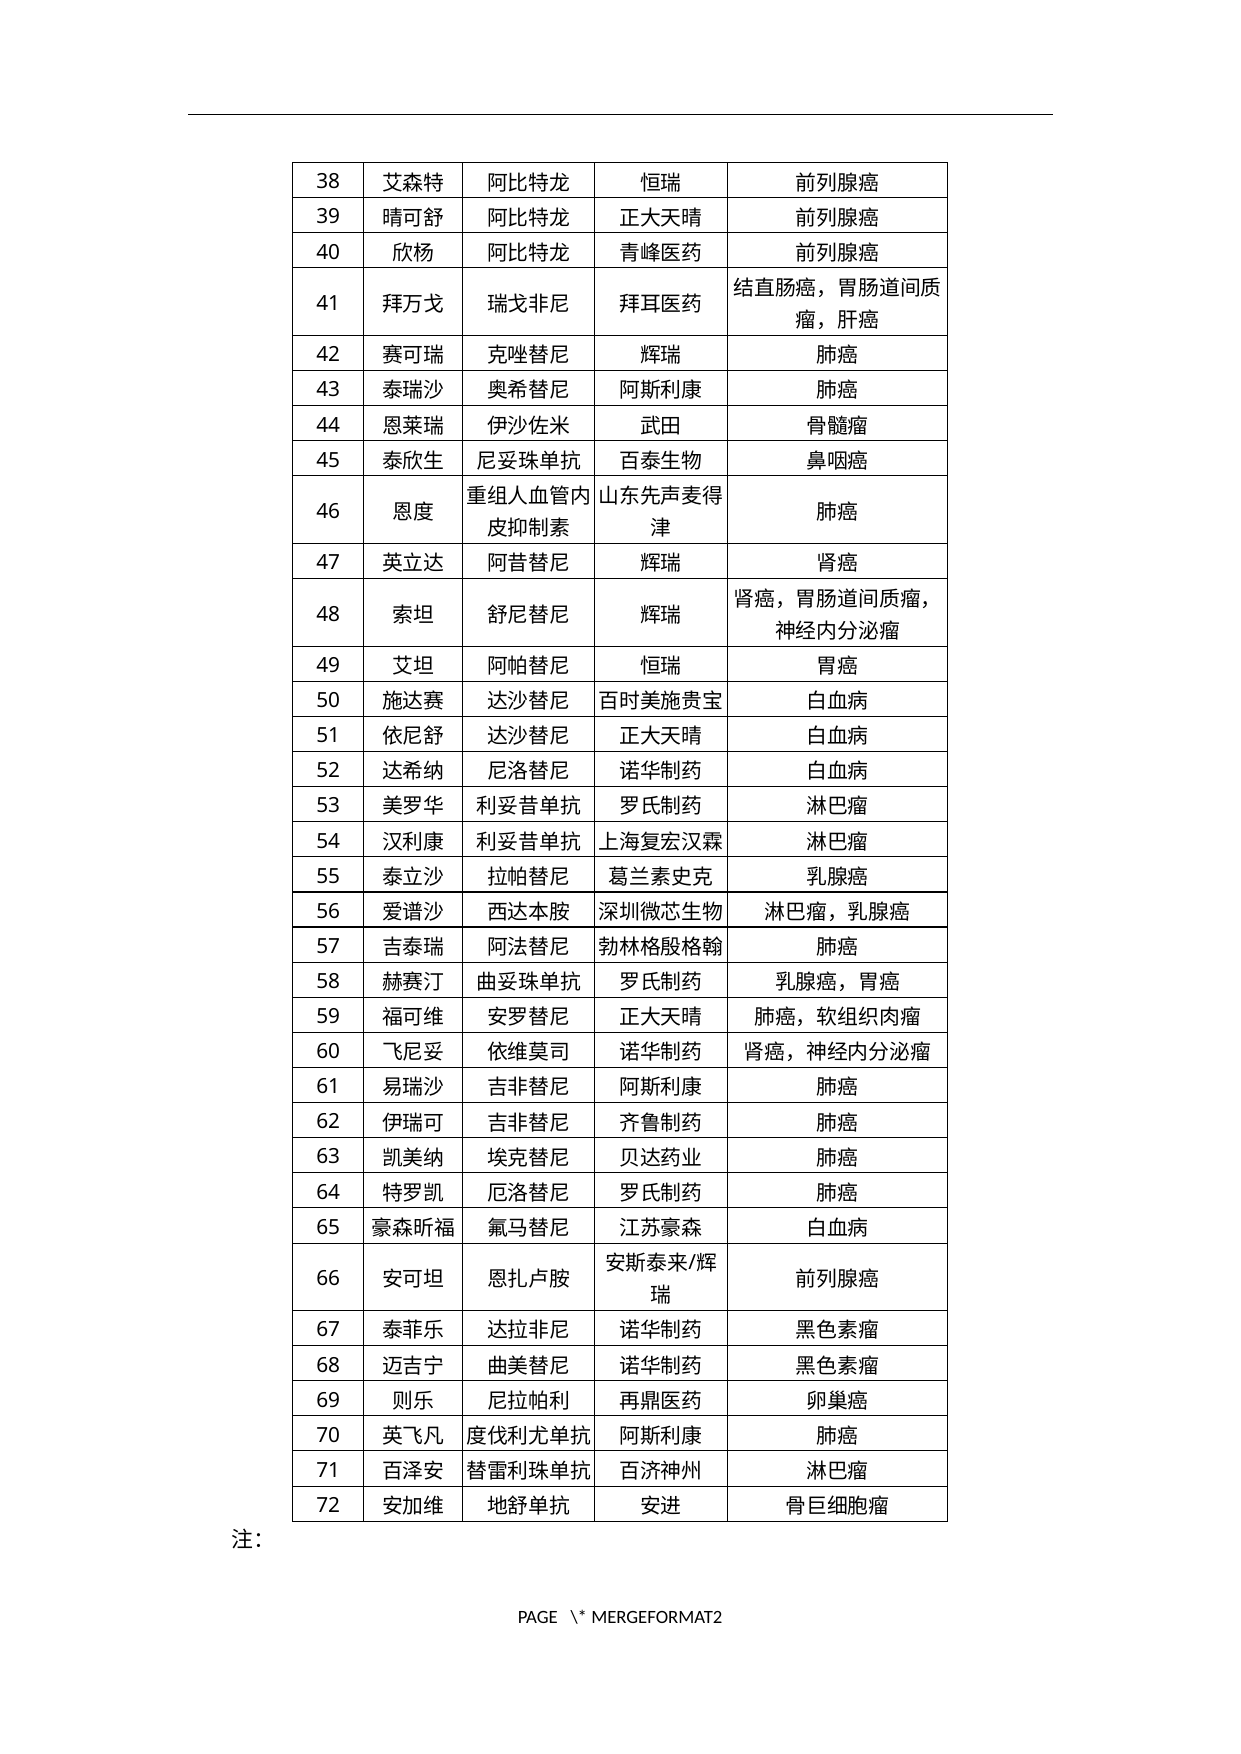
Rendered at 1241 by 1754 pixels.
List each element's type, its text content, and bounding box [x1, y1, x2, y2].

table_cell 诺华制药 [595, 752, 727, 786]
table_cell 44 [293, 406, 363, 440]
table_cell 黑色素瘤 [728, 1311, 947, 1345]
table_cell 诺华制药 [595, 1033, 727, 1067]
table_cell 尼洛替尼 [463, 752, 594, 786]
text 注： [187, 1522, 1053, 1554]
table_cell 特罗凯 [364, 1173, 462, 1207]
table_cell 诺华制药 [595, 1311, 727, 1345]
table_cell 白血病 [728, 682, 947, 716]
table_cell 恩度 [364, 476, 462, 543]
table_cell 晴可舒 [364, 198, 462, 232]
table_cell 施达赛 [364, 682, 462, 716]
table_cell 41 [293, 268, 363, 335]
table_cell 阿斯利康 [595, 1068, 727, 1102]
table_cell 拜耳医药 [595, 268, 727, 335]
table_cell 福可维 [364, 998, 462, 1032]
table_cell 葛兰素史克 [595, 857, 727, 891]
table_cell 69 [293, 1381, 363, 1415]
table_cell 安可坦 [364, 1244, 462, 1310]
table_cell 恒瑞 [595, 163, 727, 197]
table_cell 正大天晴 [595, 998, 727, 1032]
table_cell 深圳微芯生物 [595, 893, 727, 926]
table_cell 骨巨细胞瘤 [728, 1487, 947, 1521]
table_cell 汉利康 [364, 822, 462, 856]
table_cell 百泽安 [364, 1451, 462, 1486]
table_cell 英飞凡 [364, 1416, 462, 1450]
table_cell 辉瑞 [595, 579, 727, 646]
table_cell 前列腺癌 [728, 163, 947, 197]
table_cell 72 [293, 1487, 363, 1521]
table_cell 山东先声麦得津 [595, 476, 727, 543]
table_cell 鼻咽癌 [728, 441, 947, 475]
table_cell 38 [293, 163, 363, 197]
table_cell 克唑替尼 [463, 336, 594, 370]
table_cell 骨髓瘤 [728, 406, 947, 440]
table_cell 肺癌 [728, 1416, 947, 1450]
table_cell 阿比特龙 [463, 233, 594, 267]
table_cell 前列腺癌 [728, 198, 947, 232]
table_cell 66 [293, 1244, 363, 1310]
table_cell 泰瑞沙 [364, 371, 462, 405]
table_cell 赫赛汀 [364, 963, 462, 997]
table_cell 恩莱瑞 [364, 406, 462, 440]
table_cell 罗氏制药 [595, 963, 727, 997]
table_cell 恩扎卢胺 [463, 1244, 594, 1310]
table_cell 正大天晴 [595, 198, 727, 232]
table_cell 淋巴瘤 [728, 787, 947, 821]
table_cell 伊沙佐米 [463, 406, 594, 440]
table_cell 吉非替尼 [463, 1068, 594, 1102]
table_cell 阿斯利康 [595, 1416, 727, 1450]
table_cell 51 [293, 717, 363, 751]
table_cell 依尼舒 [364, 717, 462, 751]
table_cell 吉非替尼 [463, 1103, 594, 1137]
table_cell 拉帕替尼 [463, 857, 594, 891]
table_cell 57 [293, 928, 363, 962]
table_cell 艾坦 [364, 647, 462, 681]
table_cell 70 [293, 1416, 363, 1450]
table_cell 利妥昔单抗 [463, 787, 594, 821]
table_cell 肾癌 [728, 544, 947, 578]
table_cell 易瑞沙 [364, 1068, 462, 1102]
table_cell 淋巴瘤，乳腺癌 [728, 893, 947, 926]
table_cell 淋巴瘤 [728, 822, 947, 856]
table_cell 替雷利珠单抗 [463, 1451, 594, 1486]
table_cell 前列腺癌 [728, 233, 947, 267]
table_cell 阿比特龙 [463, 198, 594, 232]
table_cell 瑞戈非尼 [463, 268, 594, 335]
table_cell 肺癌 [728, 1138, 947, 1172]
table_cell 豪森昕福 [364, 1208, 462, 1242]
table_cell 60 [293, 1033, 363, 1067]
table_cell 罗氏制药 [595, 787, 727, 821]
table_cell 尼妥珠单抗 [463, 441, 594, 475]
table_cell 白血病 [728, 1208, 947, 1242]
table_cell 曲美替尼 [463, 1346, 594, 1380]
table_cell 英立达 [364, 544, 462, 578]
table_cell 43 [293, 371, 363, 405]
table_cell 达沙替尼 [463, 717, 594, 751]
table_cell 48 [293, 579, 363, 646]
table_cell 乳腺癌，胃癌 [728, 963, 947, 997]
table_cell 42 [293, 336, 363, 370]
table_cell 江苏豪森 [595, 1208, 727, 1242]
table_cell 白血病 [728, 752, 947, 786]
table_cell 55 [293, 857, 363, 891]
table_cell 吉泰瑞 [364, 928, 462, 962]
table_cell 50 [293, 682, 363, 716]
table_cell 阿法替尼 [463, 928, 594, 962]
table_cell 肺癌，软组织肉瘤 [728, 998, 947, 1032]
table_cell 依维莫司 [463, 1033, 594, 1067]
table_cell 乳腺癌 [728, 857, 947, 891]
table_cell 达拉非尼 [463, 1311, 594, 1345]
table_cell 65 [293, 1208, 363, 1242]
table_cell 肺癌 [728, 1103, 947, 1137]
table_cell 武田 [595, 406, 727, 440]
table_cell 达希纳 [364, 752, 462, 786]
table_cell 则乐 [364, 1381, 462, 1415]
table_cell 肺癌 [728, 1173, 947, 1207]
table_cell 辉瑞 [595, 336, 727, 370]
table_cell 泰立沙 [364, 857, 462, 891]
table_cell 阿斯利康 [595, 371, 727, 405]
table_cell 52 [293, 752, 363, 786]
table_cell 恒瑞 [595, 647, 727, 681]
table_cell 安斯泰来/辉瑞 [595, 1244, 727, 1310]
table_cell 曲妥珠单抗 [463, 963, 594, 997]
table_cell 58 [293, 963, 363, 997]
table_cell 美罗华 [364, 787, 462, 821]
table_cell 厄洛替尼 [463, 1173, 594, 1207]
table_cell 肺癌 [728, 928, 947, 962]
table_cell 欣杨 [364, 233, 462, 267]
table_cell 肺癌 [728, 476, 947, 543]
table_cell 凯美纳 [364, 1138, 462, 1172]
table_cell 62 [293, 1103, 363, 1137]
table_cell 舒尼替尼 [463, 579, 594, 646]
table_cell 度伐利尤单抗 [463, 1416, 594, 1450]
table_cell 49 [293, 647, 363, 681]
table_cell 白血病 [728, 717, 947, 751]
table_cell 百泰生物 [595, 441, 727, 475]
table_cell 百时美施贵宝 [595, 682, 727, 716]
table_cell 伊瑞可 [364, 1103, 462, 1137]
table_cell 齐鲁制药 [595, 1103, 727, 1137]
table_cell 重组人血管内皮抑制素 [463, 476, 594, 543]
table_cell 赛可瑞 [364, 336, 462, 370]
table_cell 泰菲乐 [364, 1311, 462, 1345]
table_cell 尼拉帕利 [463, 1381, 594, 1415]
table_cell 爱谱沙 [364, 893, 462, 926]
table_cell 西达本胺 [463, 893, 594, 926]
table_cell 胃癌 [728, 647, 947, 681]
table_cell 泰欣生 [364, 441, 462, 475]
table_cell 上海复宏汉霖 [595, 822, 727, 856]
table_cell 百济神州 [595, 1451, 727, 1486]
table_cell 71 [293, 1451, 363, 1486]
table_cell 59 [293, 998, 363, 1032]
table_cell 阿比特龙 [463, 163, 594, 197]
table_cell 氟马替尼 [463, 1208, 594, 1242]
table_cell 40 [293, 233, 363, 267]
table_cell 罗氏制药 [595, 1173, 727, 1207]
table_cell 前列腺癌 [728, 1244, 947, 1310]
table_cell 45 [293, 441, 363, 475]
table_cell 拜万戈 [364, 268, 462, 335]
table_cell 56 [293, 893, 363, 926]
table_cell 诺华制药 [595, 1346, 727, 1380]
table_cell 阿昔替尼 [463, 544, 594, 578]
table_cell 勃林格殷格翰 [595, 928, 727, 962]
table_cell 索坦 [364, 579, 462, 646]
table_cell 地舒单抗 [463, 1487, 594, 1521]
table_cell 阿帕替尼 [463, 647, 594, 681]
table_cell 迈吉宁 [364, 1346, 462, 1380]
table_cell 淋巴瘤 [728, 1451, 947, 1486]
table_cell 47 [293, 544, 363, 578]
table_cell 54 [293, 822, 363, 856]
table_cell 39 [293, 198, 363, 232]
table_cell 肾癌，神经内分泌瘤 [728, 1033, 947, 1067]
table_cell 飞尼妥 [364, 1033, 462, 1067]
table_cell 64 [293, 1173, 363, 1207]
table_cell 肾癌，胃肠道间质瘤，神经内分泌瘤 [728, 579, 947, 646]
table_cell 奥希替尼 [463, 371, 594, 405]
table_cell 正大天晴 [595, 717, 727, 751]
table_cell 埃克替尼 [463, 1138, 594, 1172]
table_cell 肺癌 [728, 371, 947, 405]
table_cell 46 [293, 476, 363, 543]
table_cell 安加维 [364, 1487, 462, 1521]
table_cell 再鼎医药 [595, 1381, 727, 1415]
table_cell 67 [293, 1311, 363, 1345]
table_cell 安罗替尼 [463, 998, 594, 1032]
table_cell 辉瑞 [595, 544, 727, 578]
table_cell 达沙替尼 [463, 682, 594, 716]
table_cell 安进 [595, 1487, 727, 1521]
table_cell 青峰医药 [595, 233, 727, 267]
table_cell 61 [293, 1068, 363, 1102]
table_cell 卵巢癌 [728, 1381, 947, 1415]
table_cell 利妥昔单抗 [463, 822, 594, 856]
table_cell 53 [293, 787, 363, 821]
table_cell 黑色素瘤 [728, 1346, 947, 1380]
table_cell 贝达药业 [595, 1138, 727, 1172]
table_cell 结直肠癌，胃肠道间质瘤，肝癌 [728, 268, 947, 335]
table_cell 肺癌 [728, 336, 947, 370]
table_cell 63 [293, 1138, 363, 1172]
table_cell 68 [293, 1346, 363, 1380]
table_cell 艾森特 [364, 163, 462, 197]
table_cell 肺癌 [728, 1068, 947, 1102]
